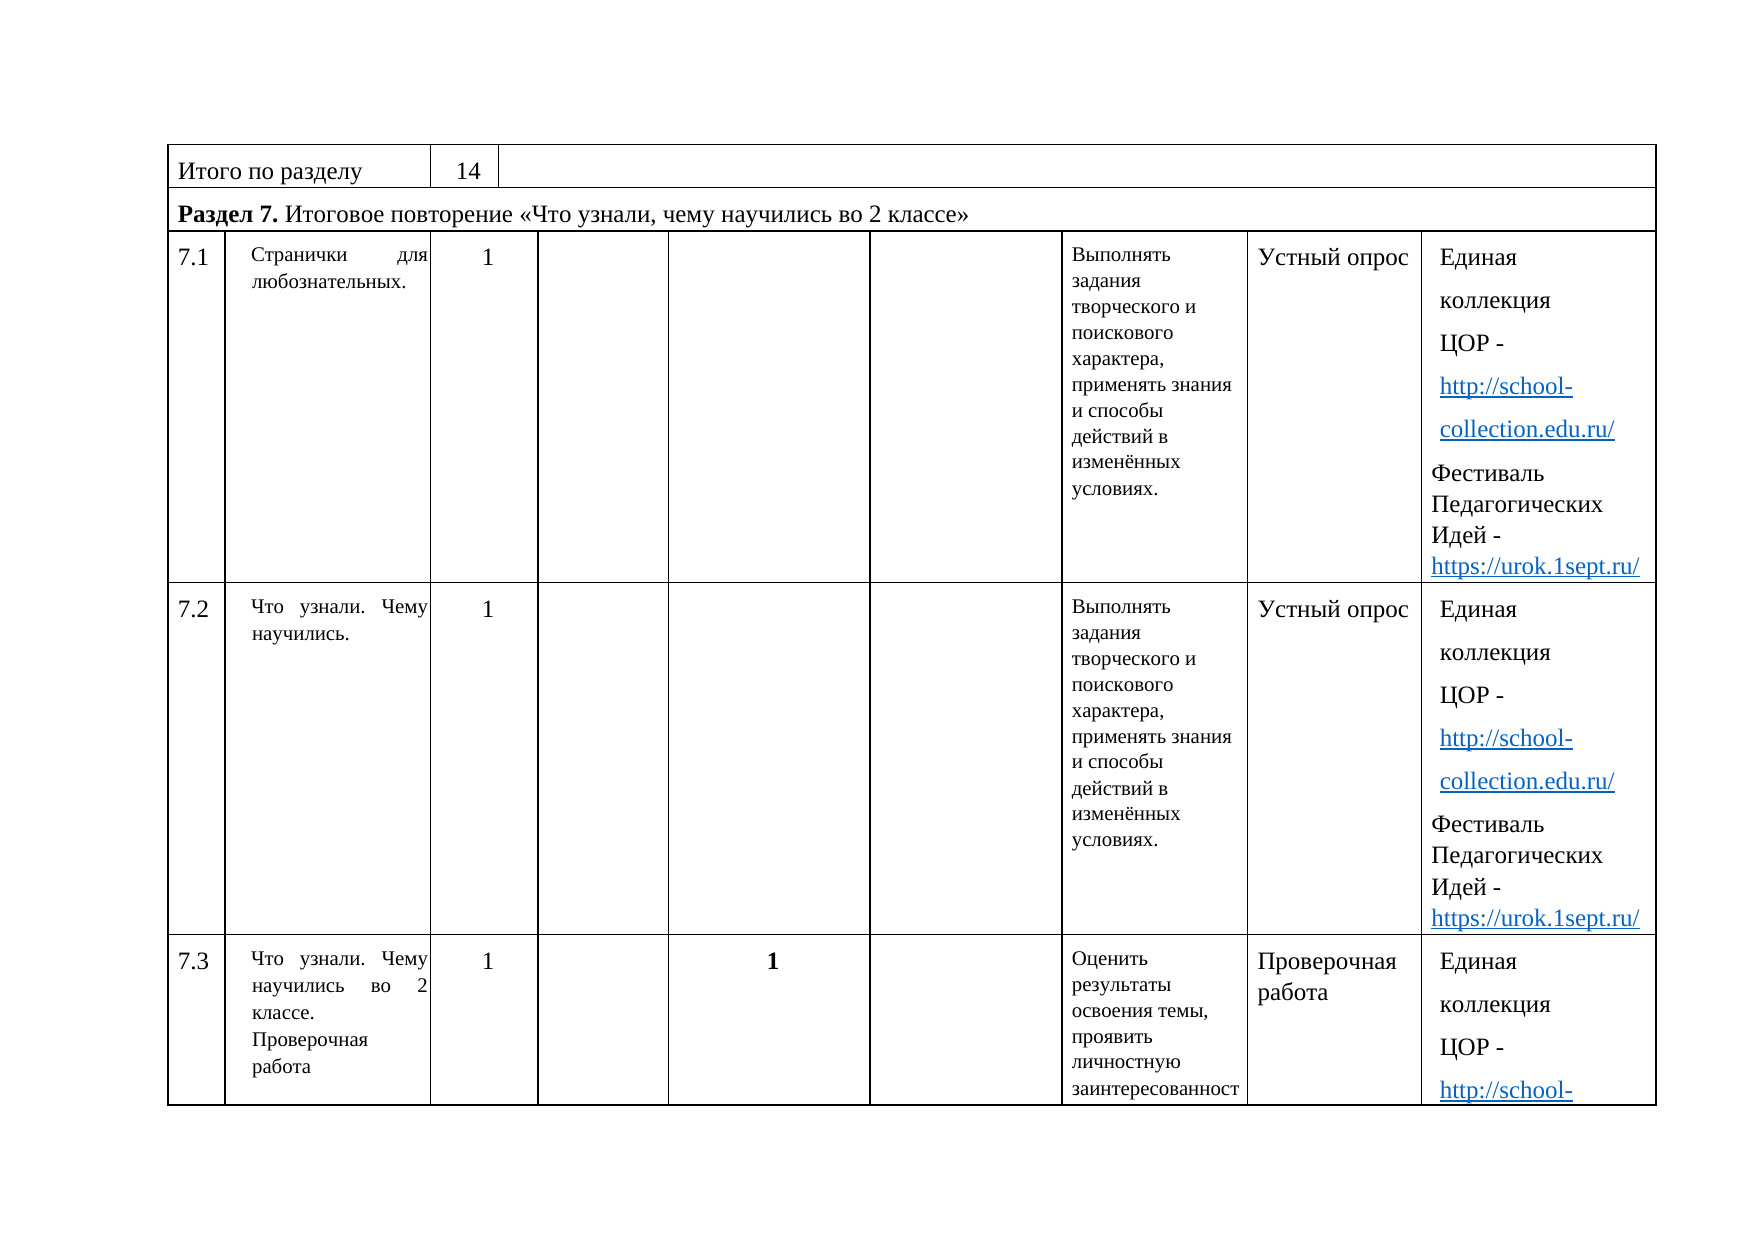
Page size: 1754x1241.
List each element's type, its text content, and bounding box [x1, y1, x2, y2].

table_cell Устный опрос [1248, 583, 1421, 934]
table_cell Раздел 7. Итоговое повторение «Что узнали, чему научились во 2 классе» [169, 188, 1655, 230]
table_cell 7.3 [169, 935, 224, 1104]
table_cell 1 [431, 232, 537, 582]
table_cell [1422, 935, 1655, 1104]
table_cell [226, 935, 430, 1104]
table_cell Странички для любознательных. [226, 232, 430, 582]
table_cell Выполнять задания творческого и поискового характера, применять знания и способы действий в изменённых условиях. [1063, 583, 1247, 934]
table_cell 7.2 [169, 583, 224, 934]
table_cell Итого по разделу [169, 145, 430, 187]
table_cell 1 [669, 935, 869, 1104]
table_cell [539, 232, 668, 582]
table_cell [669, 232, 869, 582]
table_cell [871, 232, 1061, 582]
table_cell [539, 583, 668, 934]
table_cell 1 [431, 935, 537, 1104]
table_cell 7.1 [169, 232, 224, 582]
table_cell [1422, 232, 1655, 582]
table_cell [1063, 935, 1247, 1104]
table_cell [669, 583, 869, 934]
table_cell [539, 935, 668, 1104]
table_cell Выполнять задания творческого и поискового характера, применять знания и способы действий в изменённых условиях. [1063, 232, 1247, 582]
table_cell [871, 583, 1061, 934]
table_cell Проверочная работа [1248, 935, 1421, 1104]
table_cell Устный опрос [1248, 232, 1421, 582]
table_cell [871, 935, 1061, 1104]
table_cell 1 [431, 583, 537, 934]
table_cell Единая коллекция ЦОР - http://school-collection.edu.ru/ Фестиваль Педагогических Идей - https://urok.1sept.ru/ [1422, 583, 1655, 934]
table_cell 14 [431, 145, 498, 187]
table_cell [499, 145, 1655, 187]
table_cell Что узнали. Чему научились. [226, 583, 430, 934]
